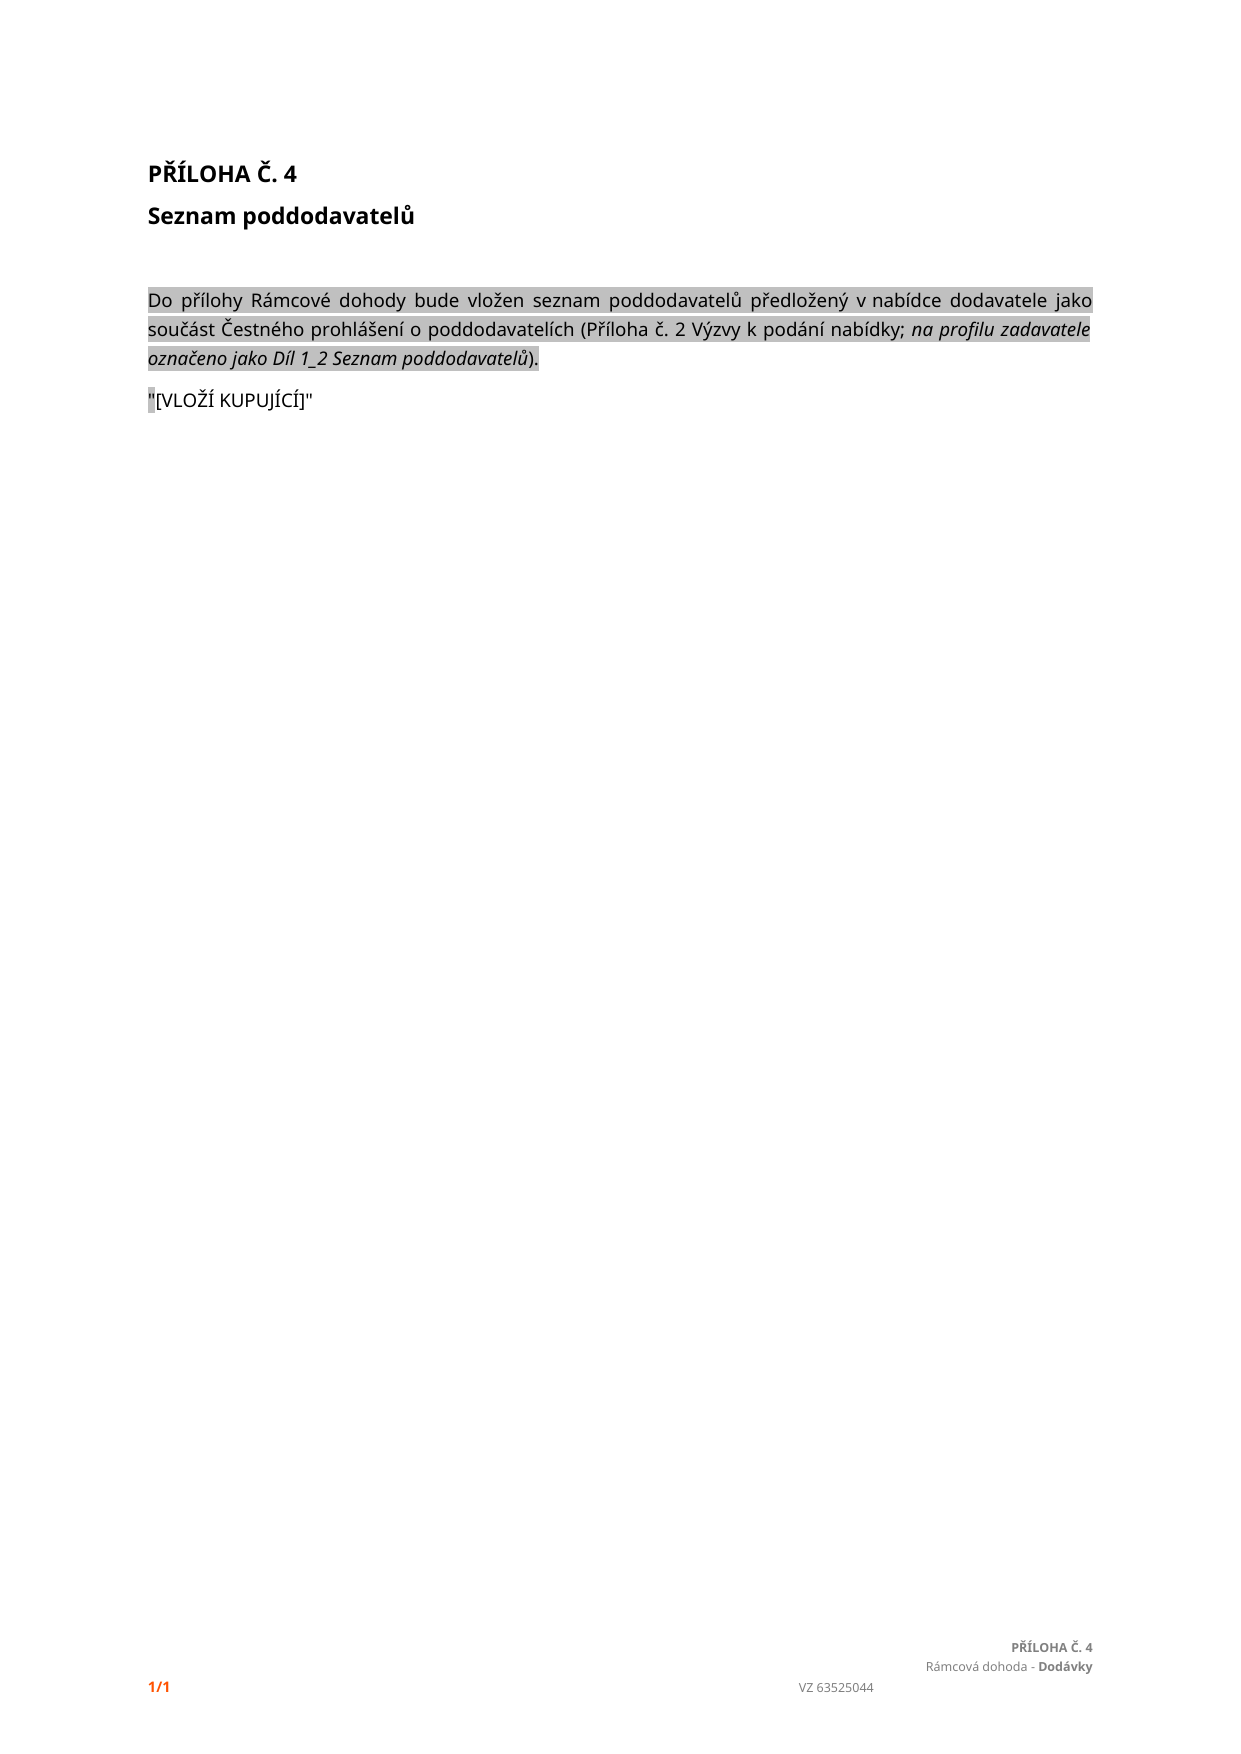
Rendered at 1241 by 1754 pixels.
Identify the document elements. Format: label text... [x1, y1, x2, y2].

text Příloha č. 4 [148, 159, 1093, 188]
text Seznam poddodavatelů [148, 201, 1093, 230]
text Do přílohy Rámcové dohody bude vložen seznam poddodavatelů předložený v nabídce dodavatele jako součást Čestného prohlášení o poddodavatelích (Příloha č. 2 Výzvy k podání nabídky; na profilu zadavatele označeno jako Díl 1_2 Seznam poddodavatelů). [148, 313, 1093, 372]
